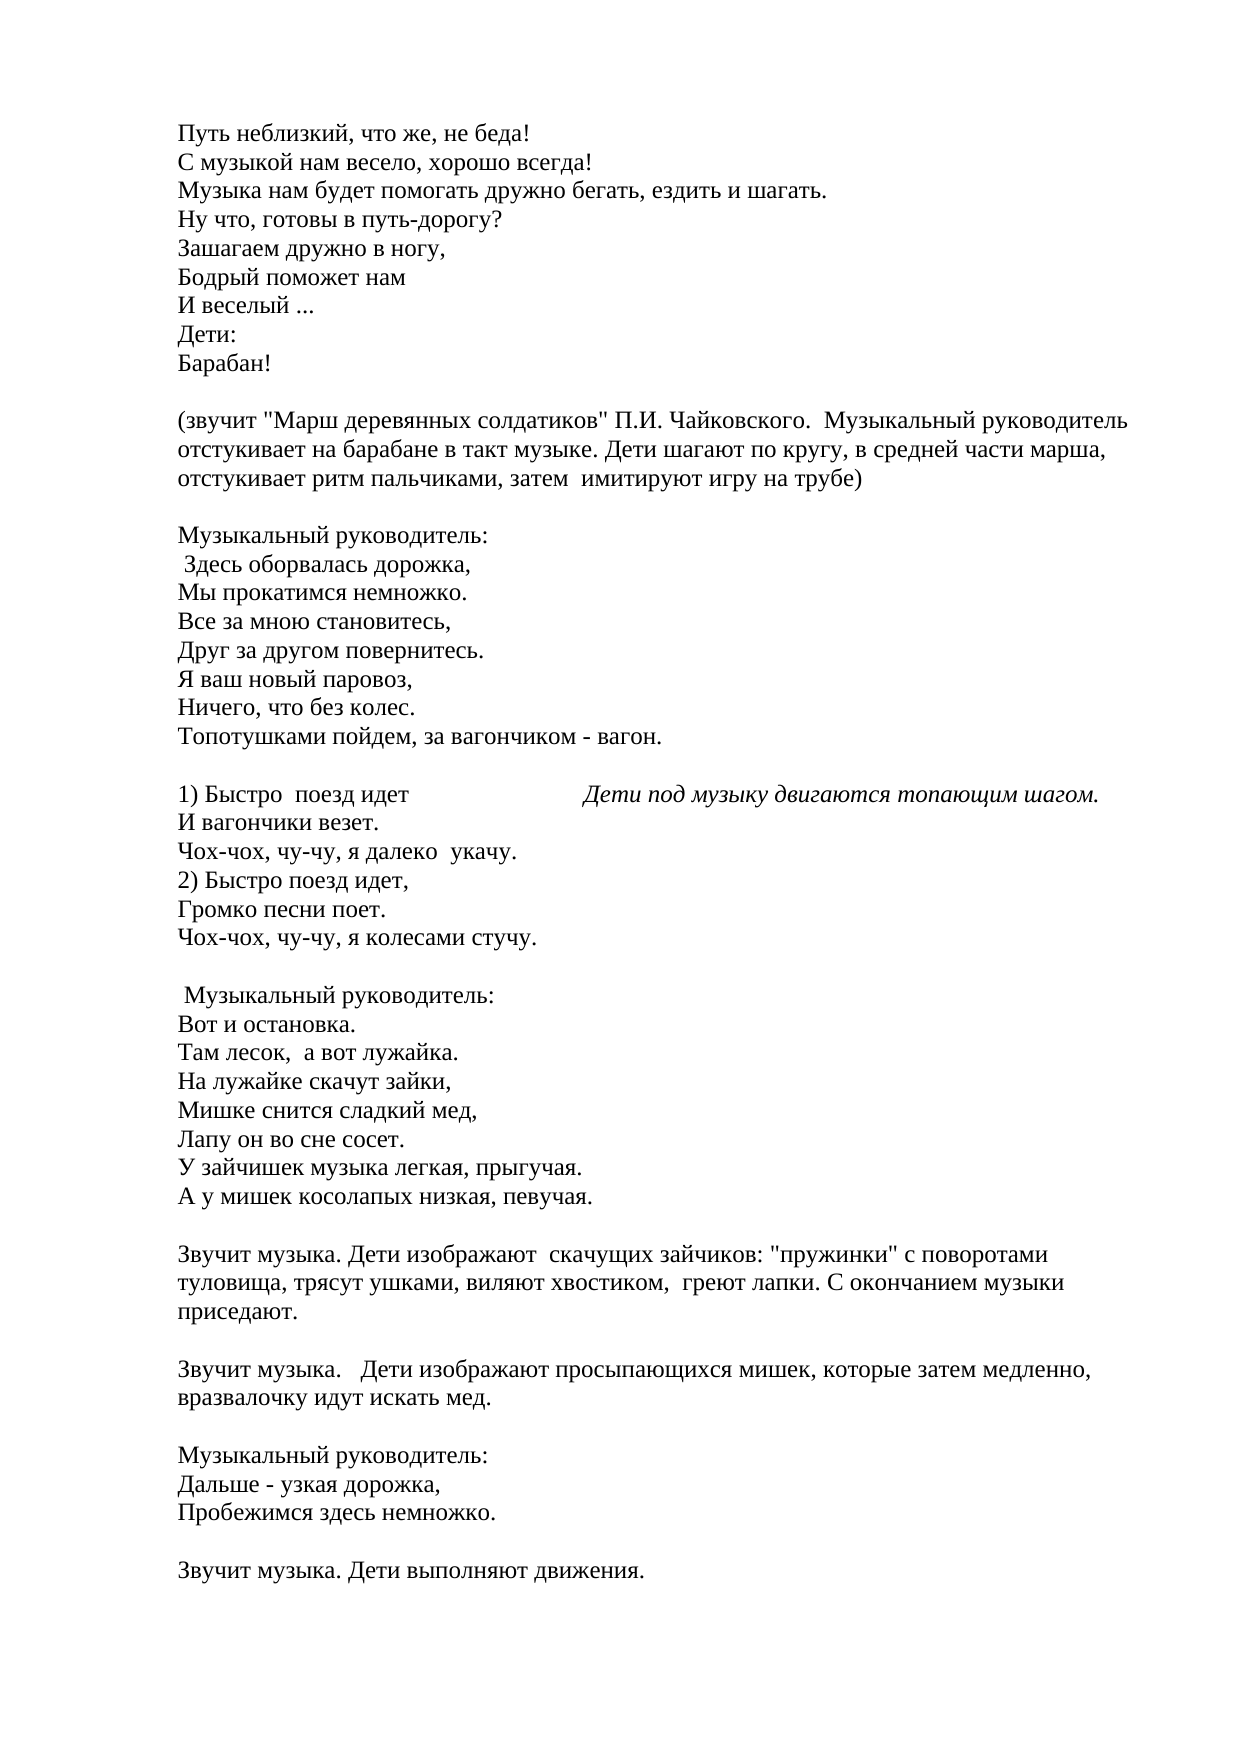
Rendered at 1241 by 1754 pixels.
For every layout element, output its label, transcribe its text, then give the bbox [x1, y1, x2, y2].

text Ну что, готовы в путь-дорогу? [177, 204, 1152, 233]
text Звучит музыка. Дети изображают скачущих зайчиков: "пружинки" с поворотами туловища, трясут ушками, виляют хвостиком, греют лапки. С окончанием музыки приседают. [177, 1239, 1152, 1325]
text С музыкой нам весело, хорошо всегда! [177, 147, 1152, 176]
text Путь неблизкий, что же, не беда! [177, 118, 1152, 147]
text Музыкальный руководитель: [177, 980, 1152, 1009]
text Дальше - узкая дорожка, [177, 1469, 1152, 1497]
text Здесь оборвалась дорожка, [177, 549, 1152, 577]
text Музыка нам будет помогать дружно бегать, ездить и шагать. [177, 176, 1152, 204]
text И вагончики везет. [177, 807, 1152, 836]
text Звучит музыка. Дети выполняют движения. [177, 1555, 1152, 1584]
text Дети: [177, 319, 1152, 348]
text Музыкальный руководитель: [177, 1440, 1152, 1469]
text Чох-чох, чу-чу, я колесами стучу. [177, 922, 1152, 951]
text Ничего, что без колес. [177, 692, 1152, 721]
text Все за мною становитесь, [177, 606, 1152, 635]
text Музыкальный руководитель: [177, 520, 1152, 549]
text А у мишек косолапых низкая, певучая. [177, 1181, 1152, 1210]
text Громко песни поет. [177, 894, 1152, 922]
text Лапу он во сне сосет. [177, 1124, 1152, 1152]
text 1) Быстро поезд идет Дети под музыку двигаются топающим шагом. [177, 779, 1152, 807]
text Звучит музыка. Дети изображают просыпающихся мишек, которые затем медленно, вразвалочку идут искать мед. [177, 1354, 1152, 1411]
text Пробежимся здесь немножко. [177, 1497, 1152, 1526]
text Мы прокатимся немножко. [177, 577, 1152, 606]
text И веселый ... [177, 291, 1152, 319]
text Чох-чох, чу-чу, я далеко укачу. [177, 836, 1152, 865]
text Барабан! [177, 348, 1152, 377]
text Мишке снится сладкий мед, [177, 1095, 1152, 1124]
text У зайчишек музыка легкая, прыгучая. [177, 1152, 1152, 1181]
text Вот и остановка. [177, 1009, 1152, 1037]
text Там лесок, а вот лужайка. [177, 1037, 1152, 1066]
text 2) Быстро поезд идет, [177, 865, 1152, 894]
text Я ваш новый паровоз, [177, 664, 1152, 692]
text Друг за другом повернитесь. [177, 635, 1152, 664]
text Бодрый поможет нам [177, 262, 1152, 291]
text На лужайке скачут зайки, [177, 1066, 1152, 1095]
text (звучит "Марш деревянных солдатиков" П.И. Чайковского. Музыкальный руководитель отстукивает на барабане в такт музыке. Дети шагают по кругу, в средней части марша, отстукивает ритм пальчиками, затем имитируют игру на трубе) [177, 406, 1152, 492]
text Зашагаем дружно в ногу, [177, 233, 1152, 262]
text Топотушками пойдем, за вагончиком - вагон. [177, 721, 1152, 750]
